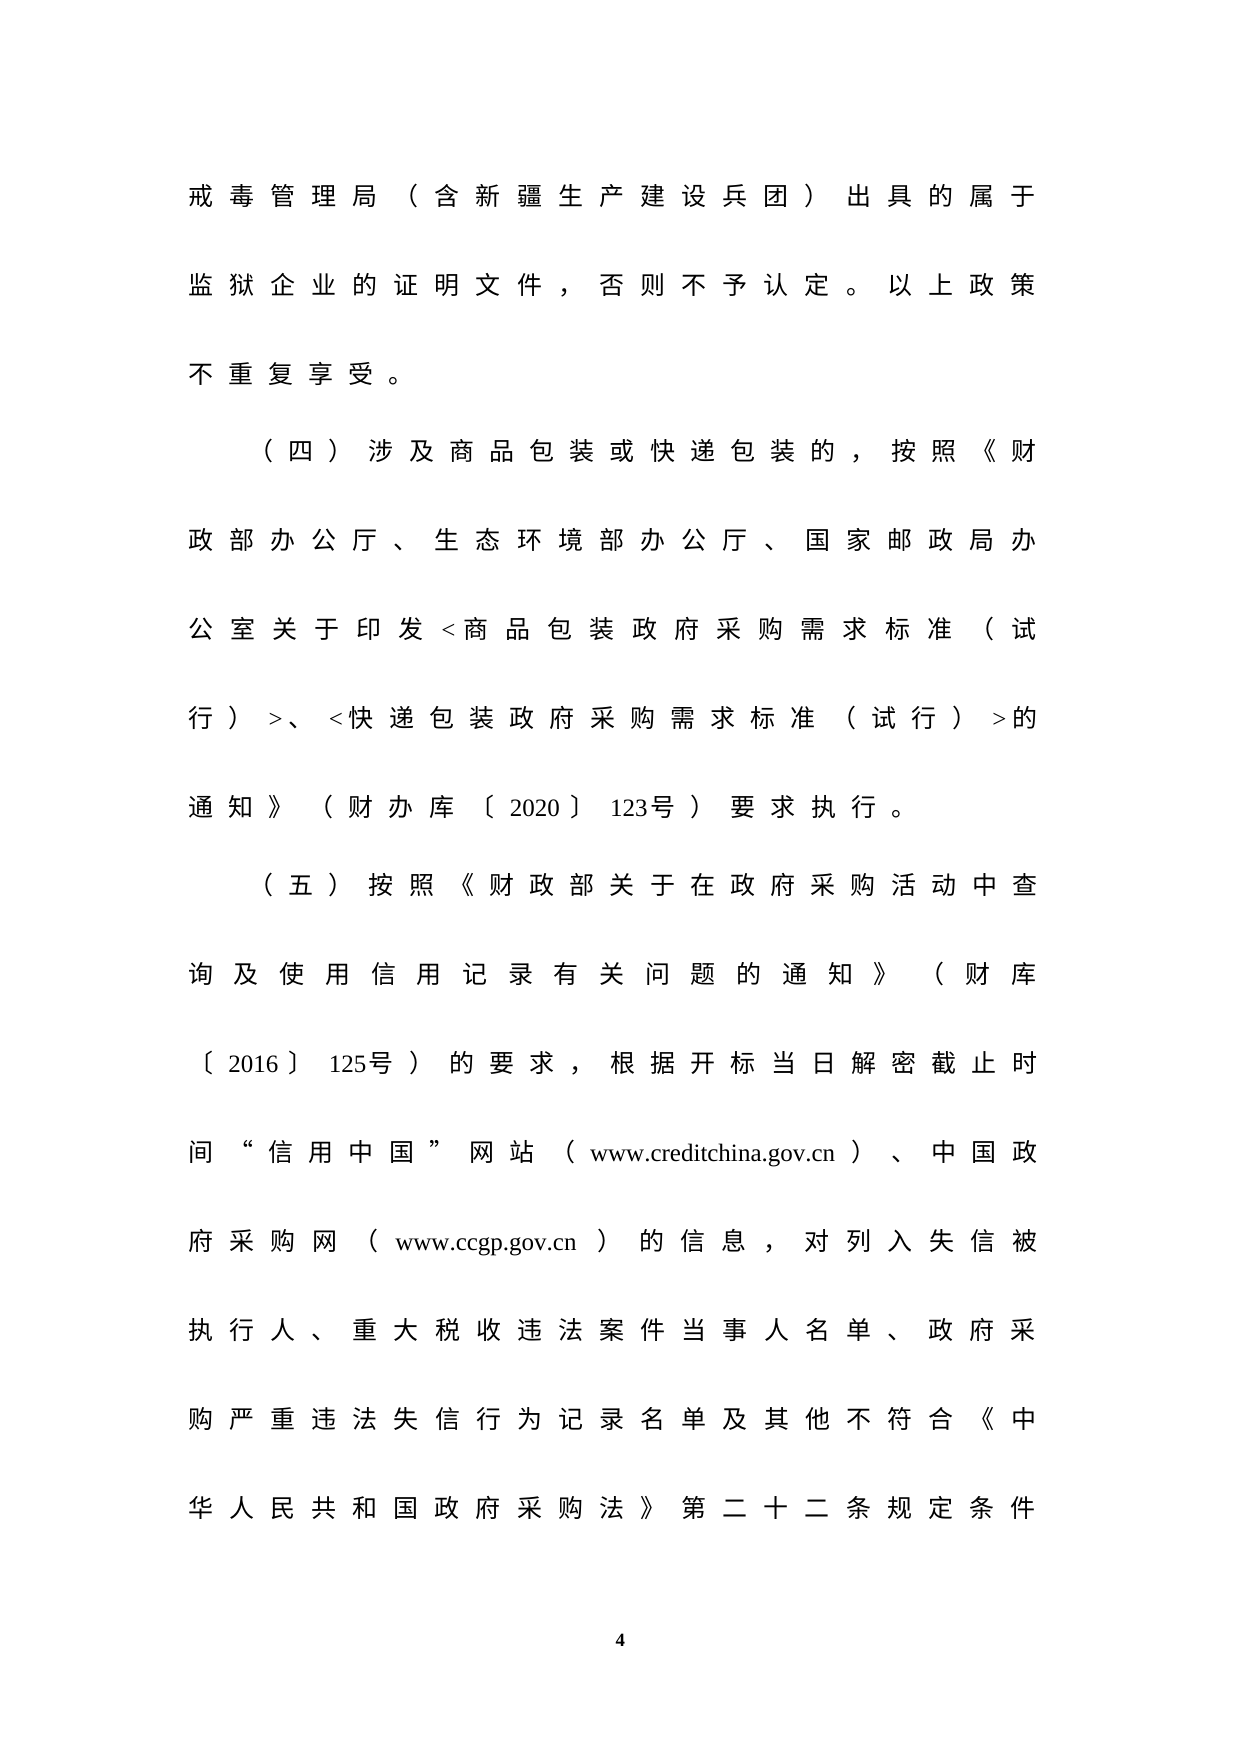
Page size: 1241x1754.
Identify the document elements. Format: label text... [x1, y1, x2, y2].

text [188, 854, 1052, 1537]
text （四）涉及商品包装或快递包装的，按照《财政部办公厅、生态环境部办公厅、国家邮政局办公室关于印发<商品包装政府采购需求标准（试行）>、<快递包装政府采购需求标准（试行）>的通知》（财办库〔2020〕123号）要求执行。 [188, 420, 1052, 836]
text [188, 164, 1052, 402]
